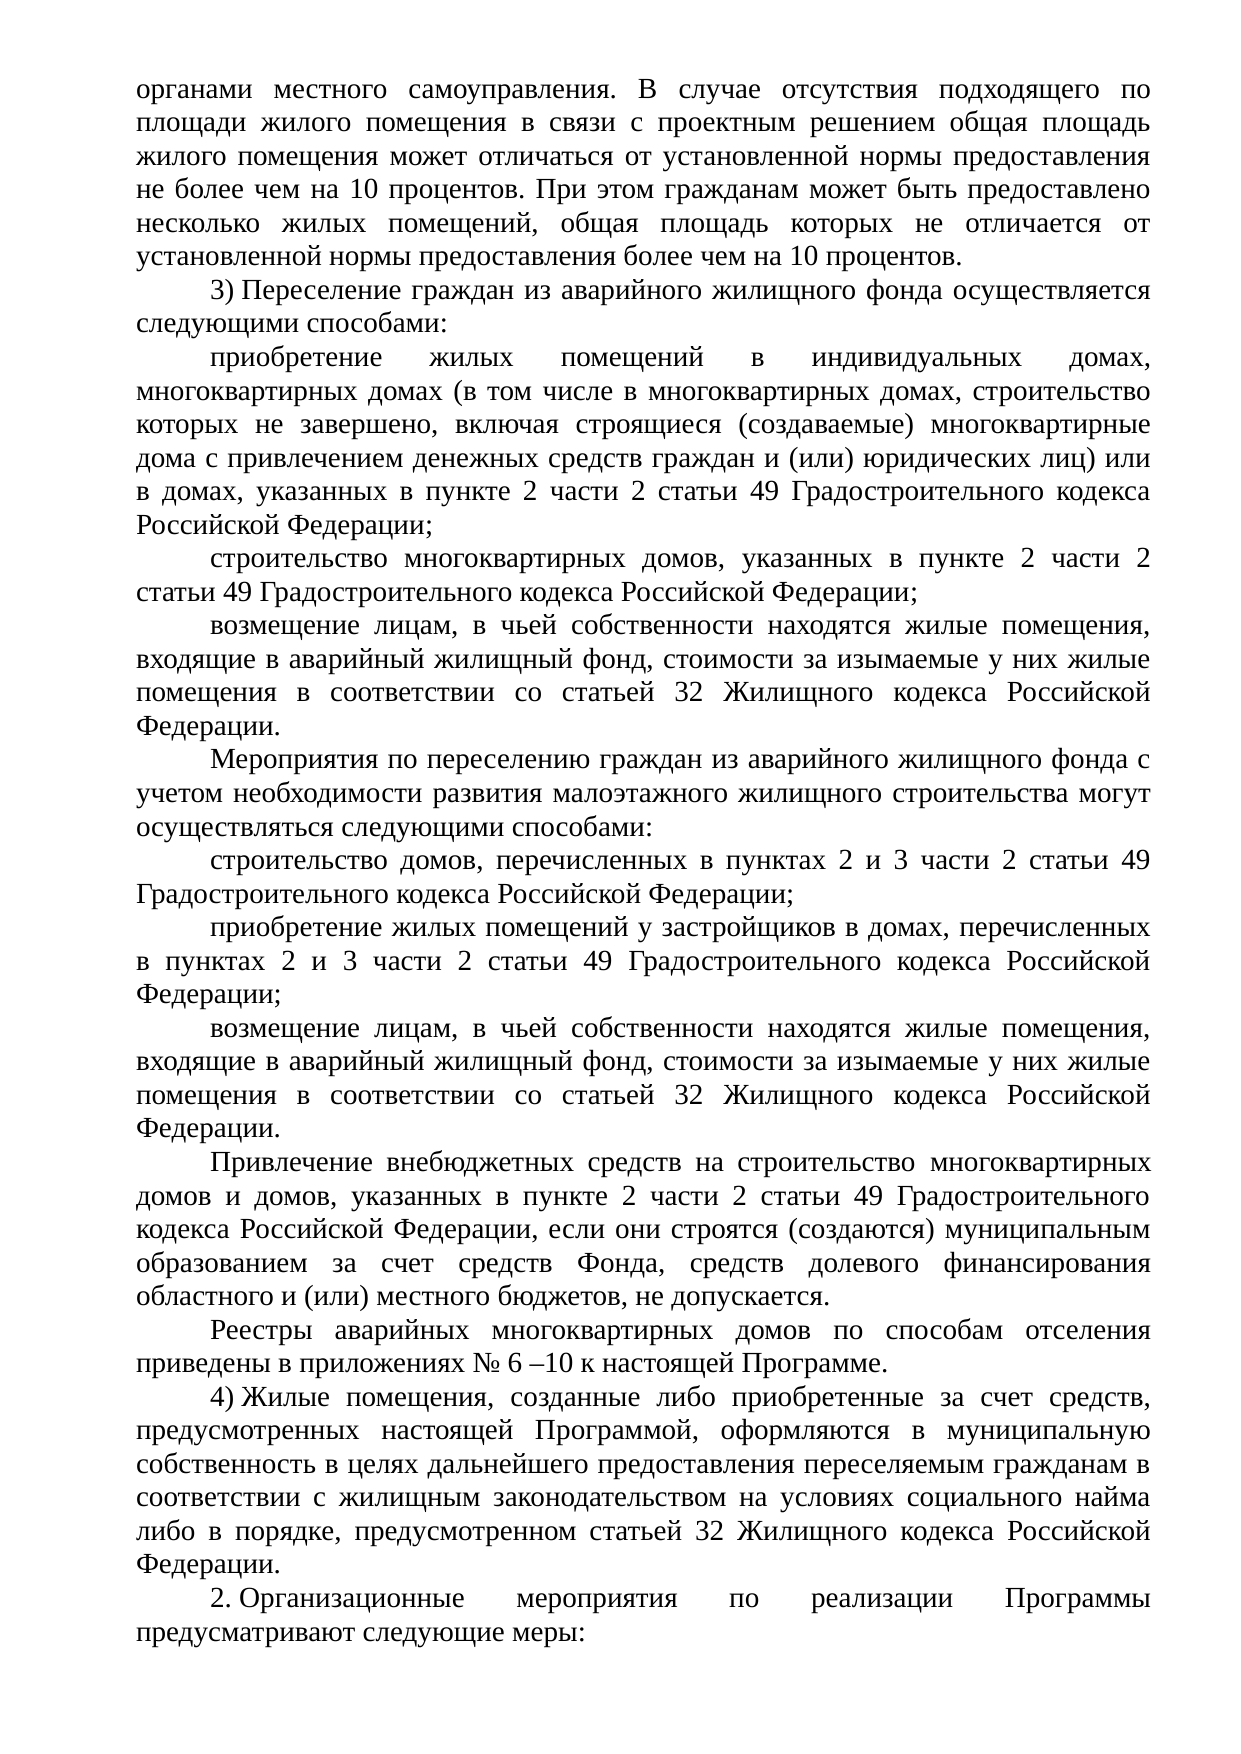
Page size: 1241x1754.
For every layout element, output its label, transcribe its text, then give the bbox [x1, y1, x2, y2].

text приобретение жилых помещений в индивидуальных домах, многоквартирных домах (в том числе в многоквартирных домах, строительство которых не завершено, включая строящиеся (создаваемые) многоквартирные дома с привлечением денежных средств граждан и (или) юридических лиц) или в домах, указанных в пункте 2 части 2 статьи 49 Градостроительного кодекса Российской Федерации; [136, 339, 1152, 540]
text возмещение лицам, в чьей собственности находятся жилые помещения, входящие в аварийный жилищный фонд, стоимости за изымаемые у них жилые помещения в соответствии со статьей 32 Жилищного кодекса Российской Федерации. [136, 607, 1152, 742]
text 2. Организационные мероприятия по реализации Программы предусматривают следующие меры: [136, 1580, 1152, 1647]
text строительство многоквартирных домов, указанных в пункте 2 части 2 статьи 49 Градостроительного кодекса Российской Федерации; [136, 540, 1152, 607]
text возмещение лицам, в чьей собственности находятся жилые помещения, входящие в аварийный жилищный фонд, стоимости за изымаемые у них жилые помещения в соответствии со статьей 32 Жилищного кодекса Российской Федерации. [136, 1010, 1152, 1144]
text Привлечение внебюджетных средств на строительство многоквартирных домов и домов, указанных в пункте 2 части 2 статьи 49 Градостроительного кодекса Российской Федерации, если они строятся (создаются) муниципальным образованием за счет средств Фонда, средств долевого финансирования областного и (или) местного бюджетов, не допускается. [136, 1144, 1152, 1312]
text строительство домов, перечисленных в пунктах 2 и 3 части 2 статьи 49 Градостроительного кодекса Российской Федерации; [136, 842, 1152, 909]
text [136, 71, 1152, 272]
text 3) Переселение граждан из аварийного жилищного фонда осуществляется следующими способами: [136, 272, 1152, 339]
text Мероприятия по переселению граждан из аварийного жилищного фонда с учетом необходимости развития малоэтажного жилищного строительства могут осуществляться следующими способами: [136, 742, 1152, 842]
text Реестры аварийных многоквартирных домов по способам отселения приведены в приложениях № 6 –10 к настоящей Программе. [136, 1312, 1152, 1379]
text 4) Жилые помещения, созданные либо приобретенные за счет средств, предусмотренных настоящей Программой, оформляются в муниципальную собственность в целях дальнейшего предоставления переселяемым гражданам в соответствии с жилищным законодательством на условиях социального найма либо в порядке, предусмотренном статьей 32 Жилищного кодекса Российской Федерации. [136, 1379, 1152, 1580]
text приобретение жилых помещений у застройщиков в домах, перечисленных в пунктах 2 и 3 части 2 статьи 49 Градостроительного кодекса Российской Федерации; [136, 909, 1152, 1010]
